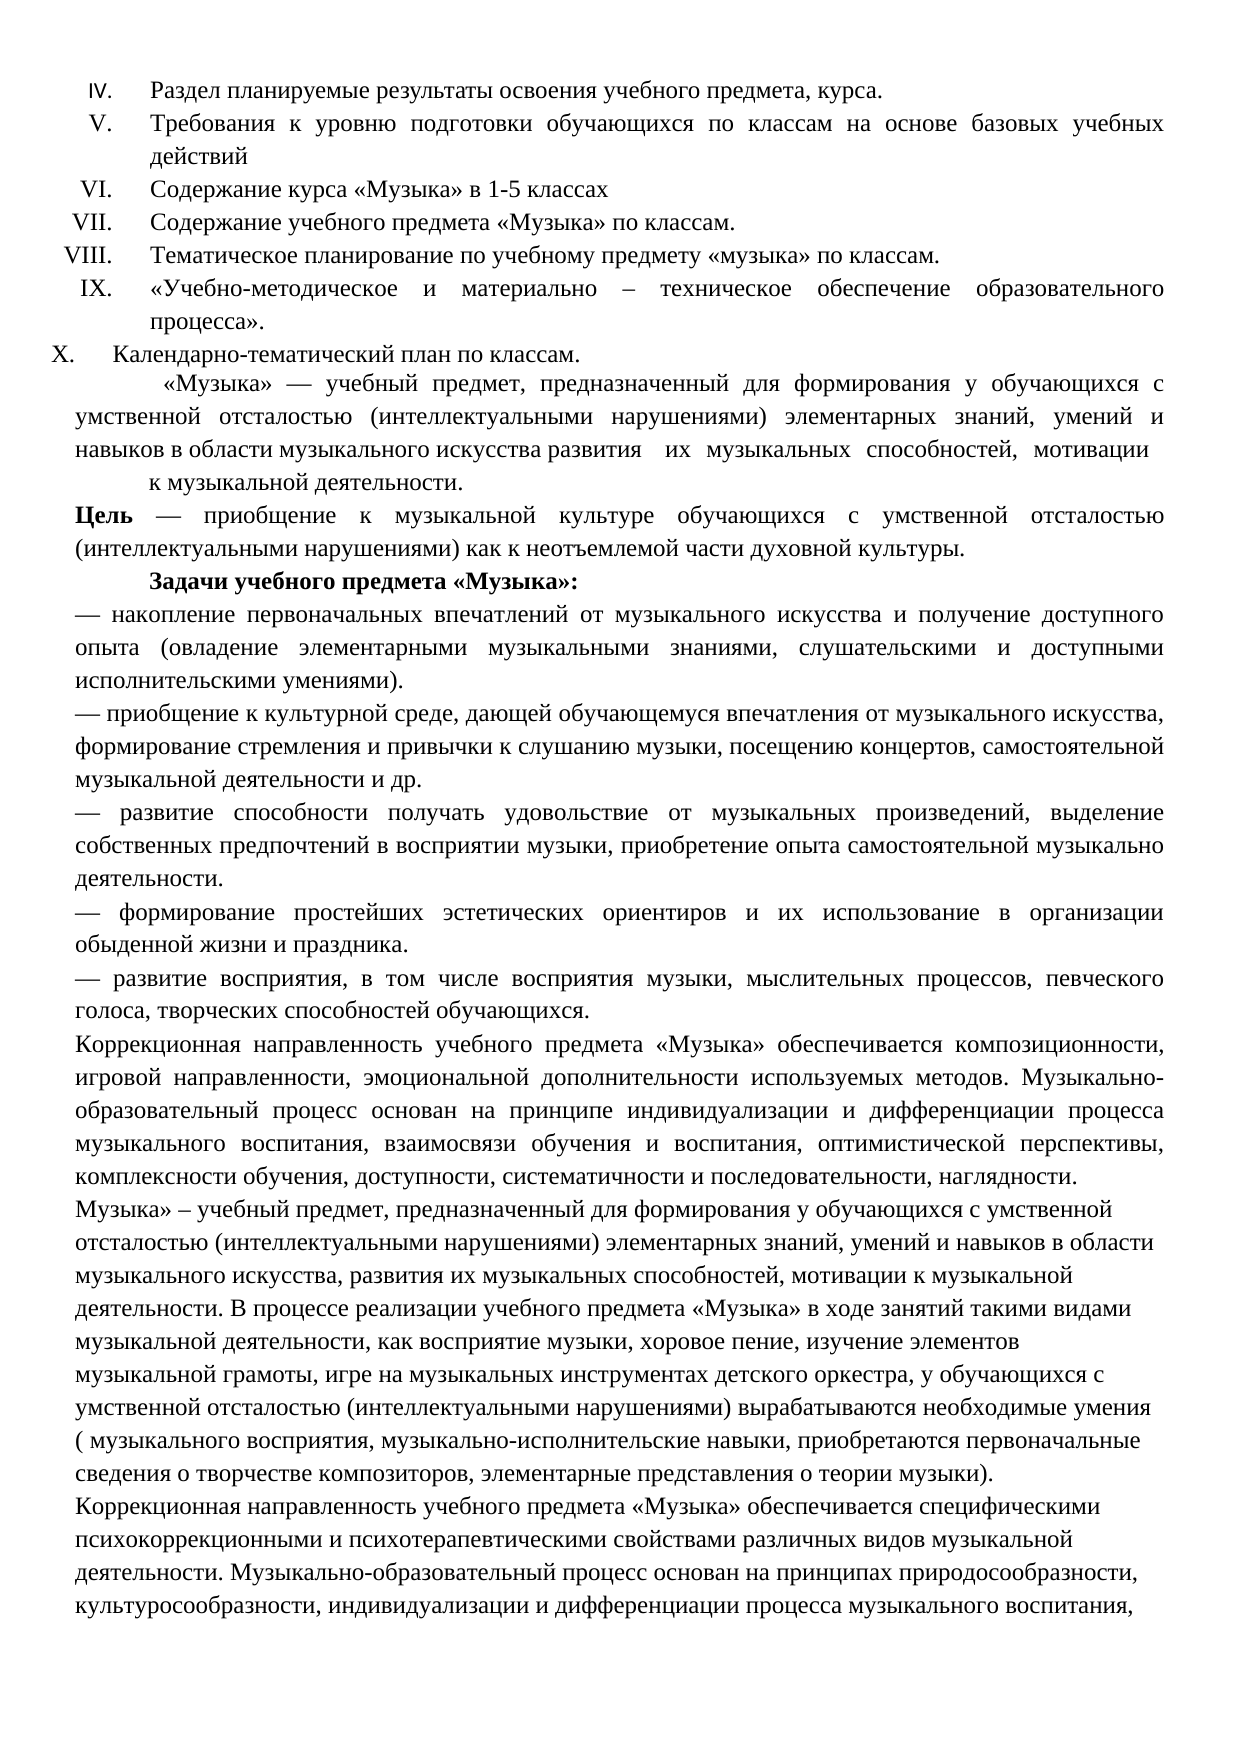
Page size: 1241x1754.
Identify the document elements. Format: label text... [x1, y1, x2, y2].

text Цель ― приобщение к музыкальной культуре обучающихся с умственной отсталостью (интеллектуальными нарушениями) как к неотъемлемой части духовной культуры. [75, 500, 1165, 562]
list Тематическое планирование по учебному предмету «музыка» по классам. [112, 240, 1165, 269]
text ― формирование простейших эстетических ориентиров и их использование в организации обыденной жизни и праздника. [75, 897, 1165, 958]
text Задачи учебного предмета «Музыка»: [149, 566, 1165, 595]
text ― развитие способности получать удовольствие от музыкальных произведений, выделение собственных предпочтений в восприятии музыки, приобретение опыта самостоятельной музыкально деятельности. [75, 797, 1165, 892]
list Календарно-тематический план по классам. [75, 339, 1165, 368]
list Требования к уровню подготовки обучающихся по классам на основе базовых учебных действий [112, 108, 1165, 170]
text «Музыка» ― учебный предмет, предназначенный для формирования у обучающихся с умственной отсталостью (интеллектуальными нарушениями) элементарных знаний, умений и навыков в области музыкального искусства развития их музыкальных способностей, мотивации к музыкальной деятельности. [75, 368, 1165, 496]
list Содержание учебного предмета «Музыка» по классам. [112, 207, 1165, 236]
list Раздел планируемые результаты освоения учебного предмета, курса. [112, 75, 1165, 104]
list «Учебно-методическое и материально – техническое обеспечение образовательного процесса». [112, 273, 1165, 335]
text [75, 1194, 1165, 1619]
list Содержание курса «Музыка» в 1-5 классах [112, 174, 1165, 203]
text ― развитие восприятия, в том числе восприятия музыки, мыслительных процессов, певческого голоса, творческих способностей обучающихся. [75, 963, 1165, 1024]
text ― накопление первоначальных впечатлений от музыкального искусства и получение доступного опыта (овладение элементарными музыкальными знаниями, слушательскими и доступными исполнительскими умениями). [75, 599, 1165, 694]
text ― приобщение к культурной среде, дающей обучающемуся впечатления от музыкального искусства, формирование стремления и привычки к слушанию музыки, посещению концертов, самостоятельной музыкальной деятельности и др. [75, 698, 1165, 793]
text Коррекционная направленность учебного предмета «Музыка» обеспечивается композиционности, игровой направленности, эмоциональной дополнительности используемых методов. Музыкально-образовательный процесс основан на принципе индивидуализации и дифференциации процесса музыкального воспитания, взаимосвязи обучения и воспитания, оптимистической перспективы, комплексности обучения, доступности, систематичности и последовательности, наглядности. [75, 1029, 1165, 1189]
